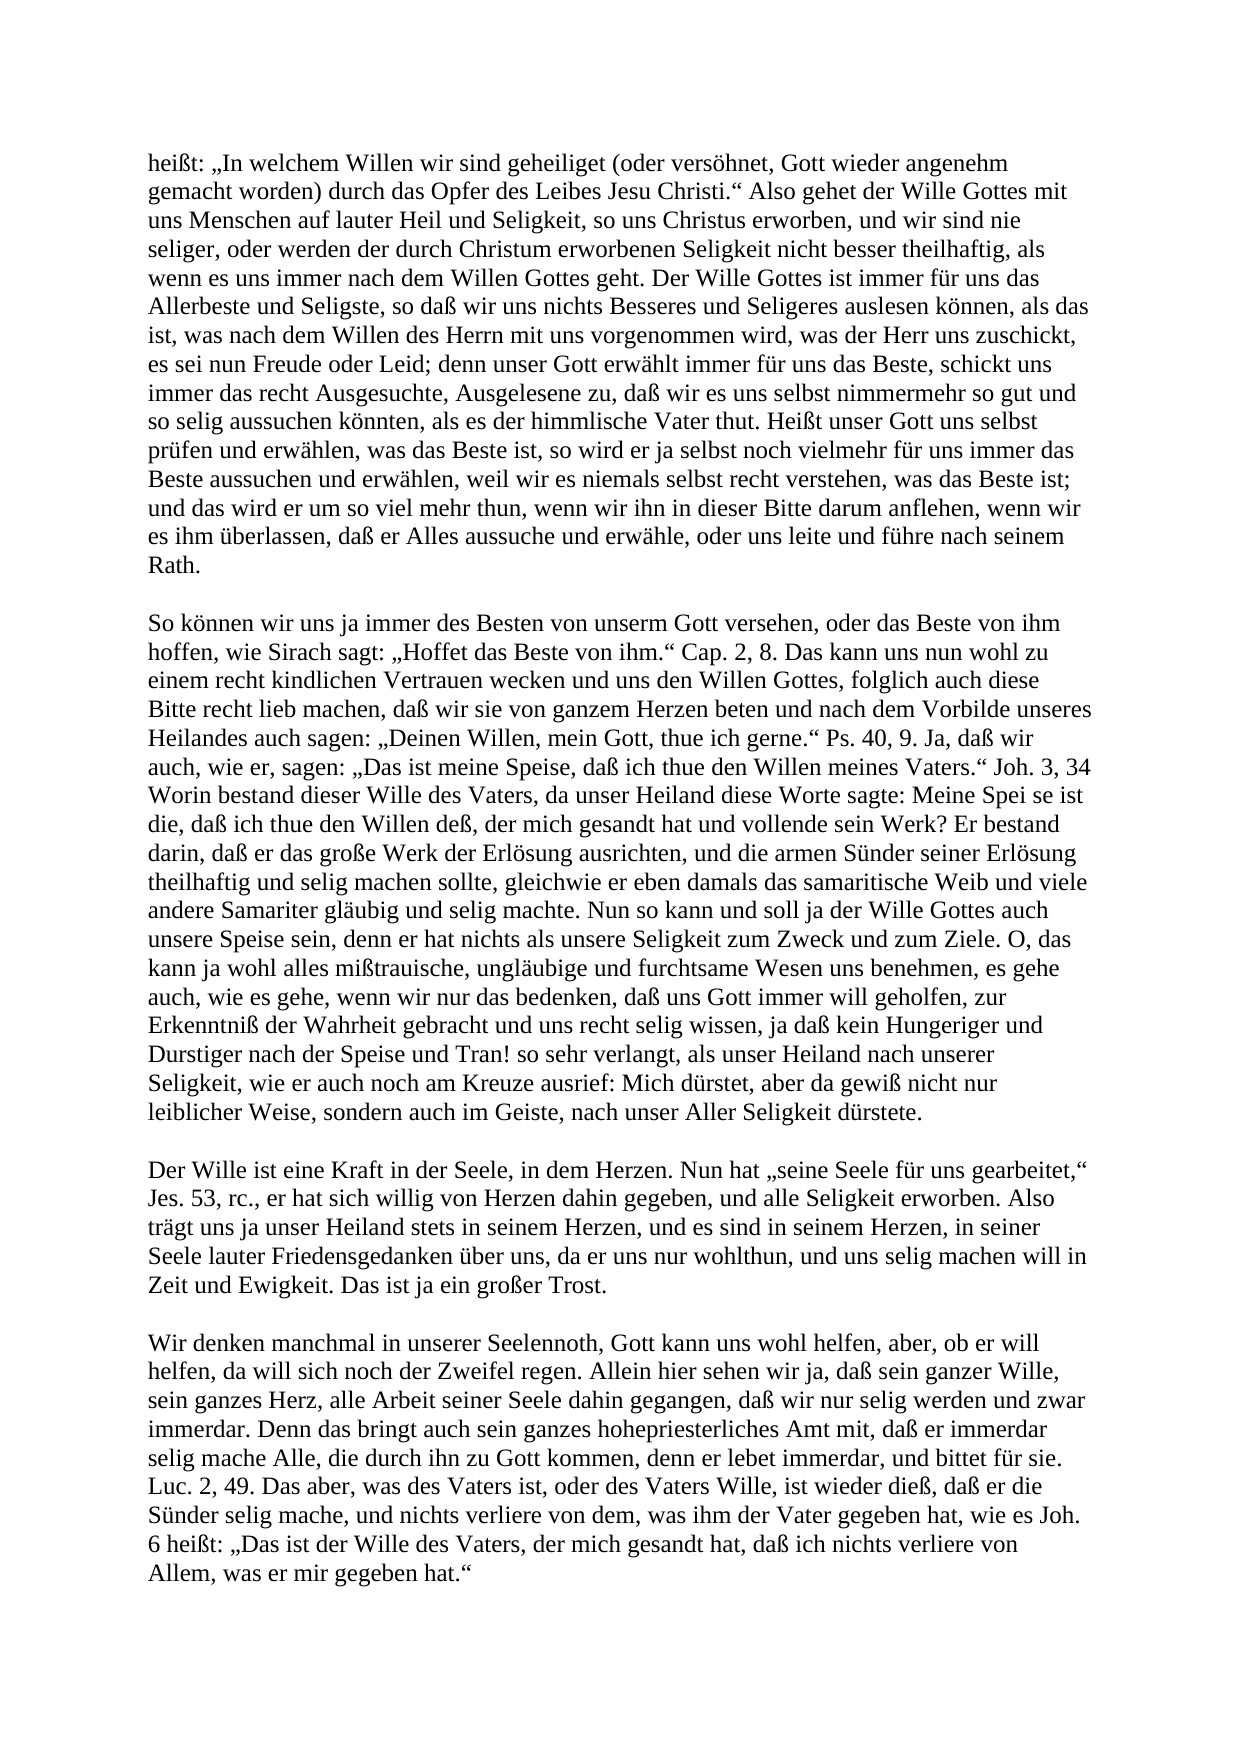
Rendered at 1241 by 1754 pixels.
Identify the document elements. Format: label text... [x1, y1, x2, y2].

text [148, 148, 1093, 579]
text Wir denken manchmal in unserer Seelennoth, Gott kann uns wohl helfen, aber, ob er will helfen, da will sich noch der Zweifel regen. Allein hier sehen wir ja, daß sein ganzer Wille, sein ganzes Herz, alle Arbeit seiner Seele dahin gegangen, daß wir nur selig werden und zwar immerdar. Denn das bringt auch sein ganzes hohepriesterliches Amt mit, daß er immerdar selig mache Alle, die durch ihn zu Gott kommen, denn er lebet immerdar, und bittet für sie. Luc. 2, 49. Das aber, was des Vaters ist, oder des Vaters Wille, ist wieder dieß, daß er die Sünder selig mache, und nichts verliere von dem, was ihm der Vater gegeben hat, wie es Joh. 6 heißt: „Das ist der Wille des Vaters, der mich gesandt hat, daß ich nichts verliere von Allem, was er mir gegeben hat.“ [148, 1328, 1093, 1586]
text So können wir uns ja immer des Besten von unserm Gott versehen, oder das Beste von ihm hoffen, wie Sirach sagt: „Hoffet das Beste von ihm.“ Cap. 2, 8. Das kann uns nun wohl zu einem recht kindlichen Vertrauen wecken und uns den Willen Gottes, folglich auch diese Bitte recht lieb machen, daß wir sie von ganzem Herzen beten und nach dem Vorbilde unseres Heilandes auch sagen: „Deinen Willen, mein Gott, thue ich gerne.“ Ps. 40, 9. Ja, daß wir auch, wie er, sagen: „Das ist meine Speise, daß ich thue den Willen meines Vaters.“ Joh. 3, 34 Worin bestand dieser Wille des Vaters, da unser Heiland diese Worte sagte: Meine Spei se ist die, daß ich thue den Willen deß, der mich gesandt hat und vollende sein Werk? Er bestand darin, daß er das große Werk der Erlösung ausrichten, und die armen Sünder seiner Erlösung theilhaftig und selig machen sollte, gleichwie er eben damals das samaritische Weib und viele andere Samariter gläubig und selig machte. Nun so kann und soll ja der Wille Gottes auch unsere Speise sein, denn er hat nichts als unsere Seligkeit zum Zweck und zum Ziele. O, das kann ja wohl alles mißtrauische, ungläubige und furchtsame Wesen uns benehmen, es gehe auch, wie es gehe, wenn wir nur das bedenken, daß uns Gott immer will geholfen, zur Erkenntniß der Wahrheit gebracht und uns recht selig wissen, ja daß kein Hungeriger und Durstiger nach der Speise und Tran! so sehr verlangt, als unser Heiland nach unserer Seligkeit, wie er auch noch am Kreuze ausrief: Mich dürstet, aber da gewiß nicht nur leiblicher Weise, sondern auch im Geiste, nach unser Aller Seligkeit dürstete. [148, 608, 1093, 1126]
text Der Wille ist eine Kraft in der Seele, in dem Herzen. Nun hat „seine Seele für uns gearbeitet,“ Jes. 53, rc., er hat sich willig von Herzen dahin gegeben, und alle Seligkeit erworben. Also trägt uns ja unser Heiland stets in seinem Herzen, und es sind in seinem Herzen, in seiner Seele lauter Friedensgedanken über uns, da er uns nur wohlthun, und uns selig machen will in Zeit und Ewigkeit. Das ist ja ein großer Trost. [148, 1155, 1093, 1298]
